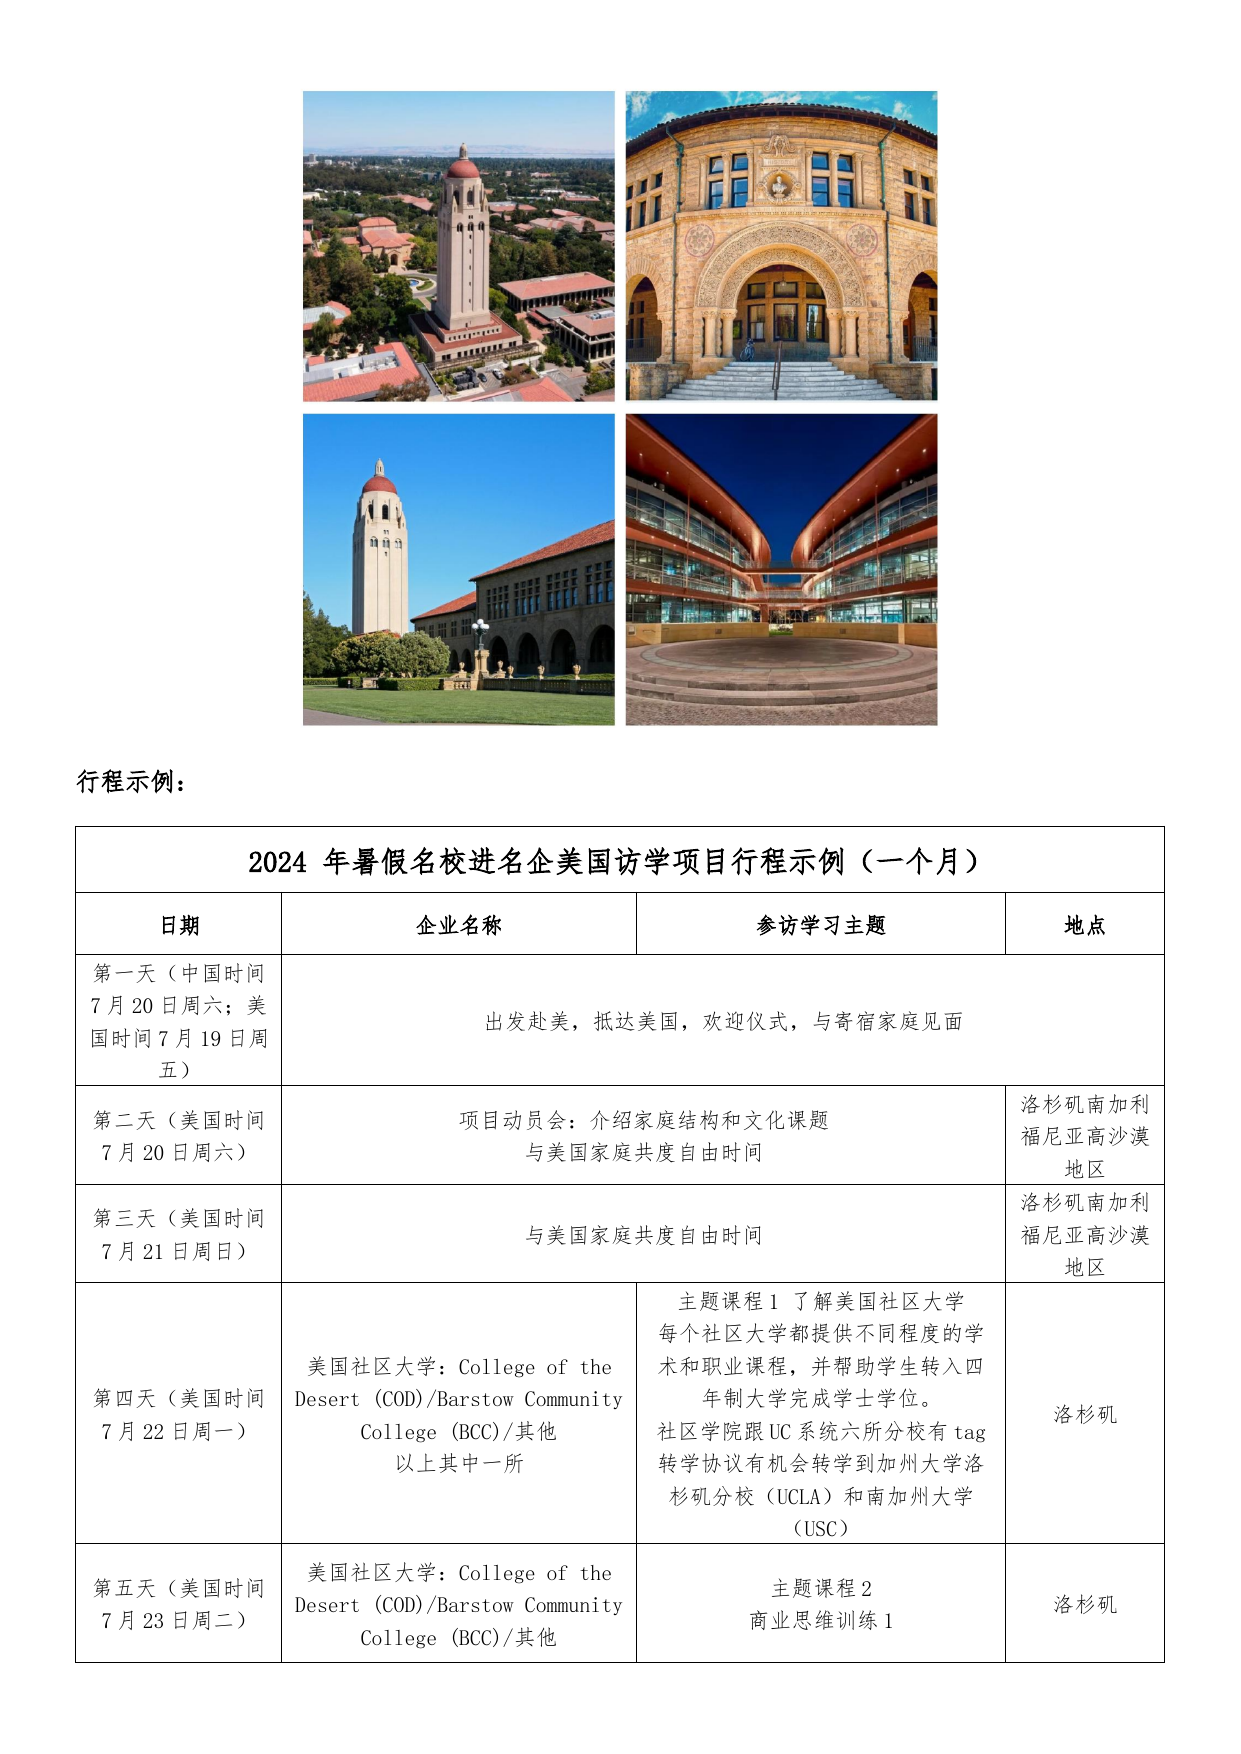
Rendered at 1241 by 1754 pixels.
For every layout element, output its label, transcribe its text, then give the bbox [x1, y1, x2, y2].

picture [292, 80, 948, 736]
table_cell 第四天（美国时间7月22日周一） [76, 1283, 281, 1543]
table_cell 洛杉矶南加利福尼亚高沙漠地区 [1006, 1086, 1164, 1184]
text 行程示例： [75, 763, 1165, 796]
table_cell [282, 1283, 636, 1543]
table_cell 主题课程1 了解美国社区大学 每个社区大学都提供不同程度的学术和职业课程，并帮助学生转入四年制大学完成学士学位。 社区学院跟UC系统六所分校有tag转学协议有机会转学到加州大学洛杉矶分校（UCLA）和南加州大学（USC） [637, 1283, 1005, 1543]
table_cell 参访学习主题 [637, 893, 1005, 954]
table_header 2024 年暑假名校进名企美国访学项目行程示例（一个月） [76, 827, 1164, 892]
table_cell 日期 [76, 893, 281, 954]
table_cell 洛杉矶 [1006, 1283, 1164, 1543]
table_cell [282, 1544, 636, 1662]
table_cell 第二天（美国时间7月20日周六） [76, 1086, 281, 1184]
table_cell 第五天（美国时间7月23日周二） [76, 1544, 281, 1662]
table_cell 洛杉矶 [1006, 1544, 1164, 1662]
table_cell 主题课程2 商业思维训练1 [637, 1544, 1005, 1662]
table_cell 第三天（美国时间7月21日周日） [76, 1185, 281, 1282]
table_cell 企业名称 [282, 893, 636, 954]
table_cell 第一天（中国时间7月20日周六；美国时间7月19日周五） [76, 955, 281, 1085]
table_cell 地点 [1006, 893, 1164, 954]
table_cell 出发赴美，抵达美国，欢迎仪式，与寄宿家庭见面 [282, 955, 1164, 1085]
table_cell 洛杉矶南加利福尼亚高沙漠地区 [1006, 1185, 1164, 1282]
table_cell 与美国家庭共度自由时间 [282, 1185, 1005, 1282]
table_cell 项目动员会：介绍家庭结构和文化课题 与美国家庭共度自由时间 [282, 1086, 1005, 1184]
